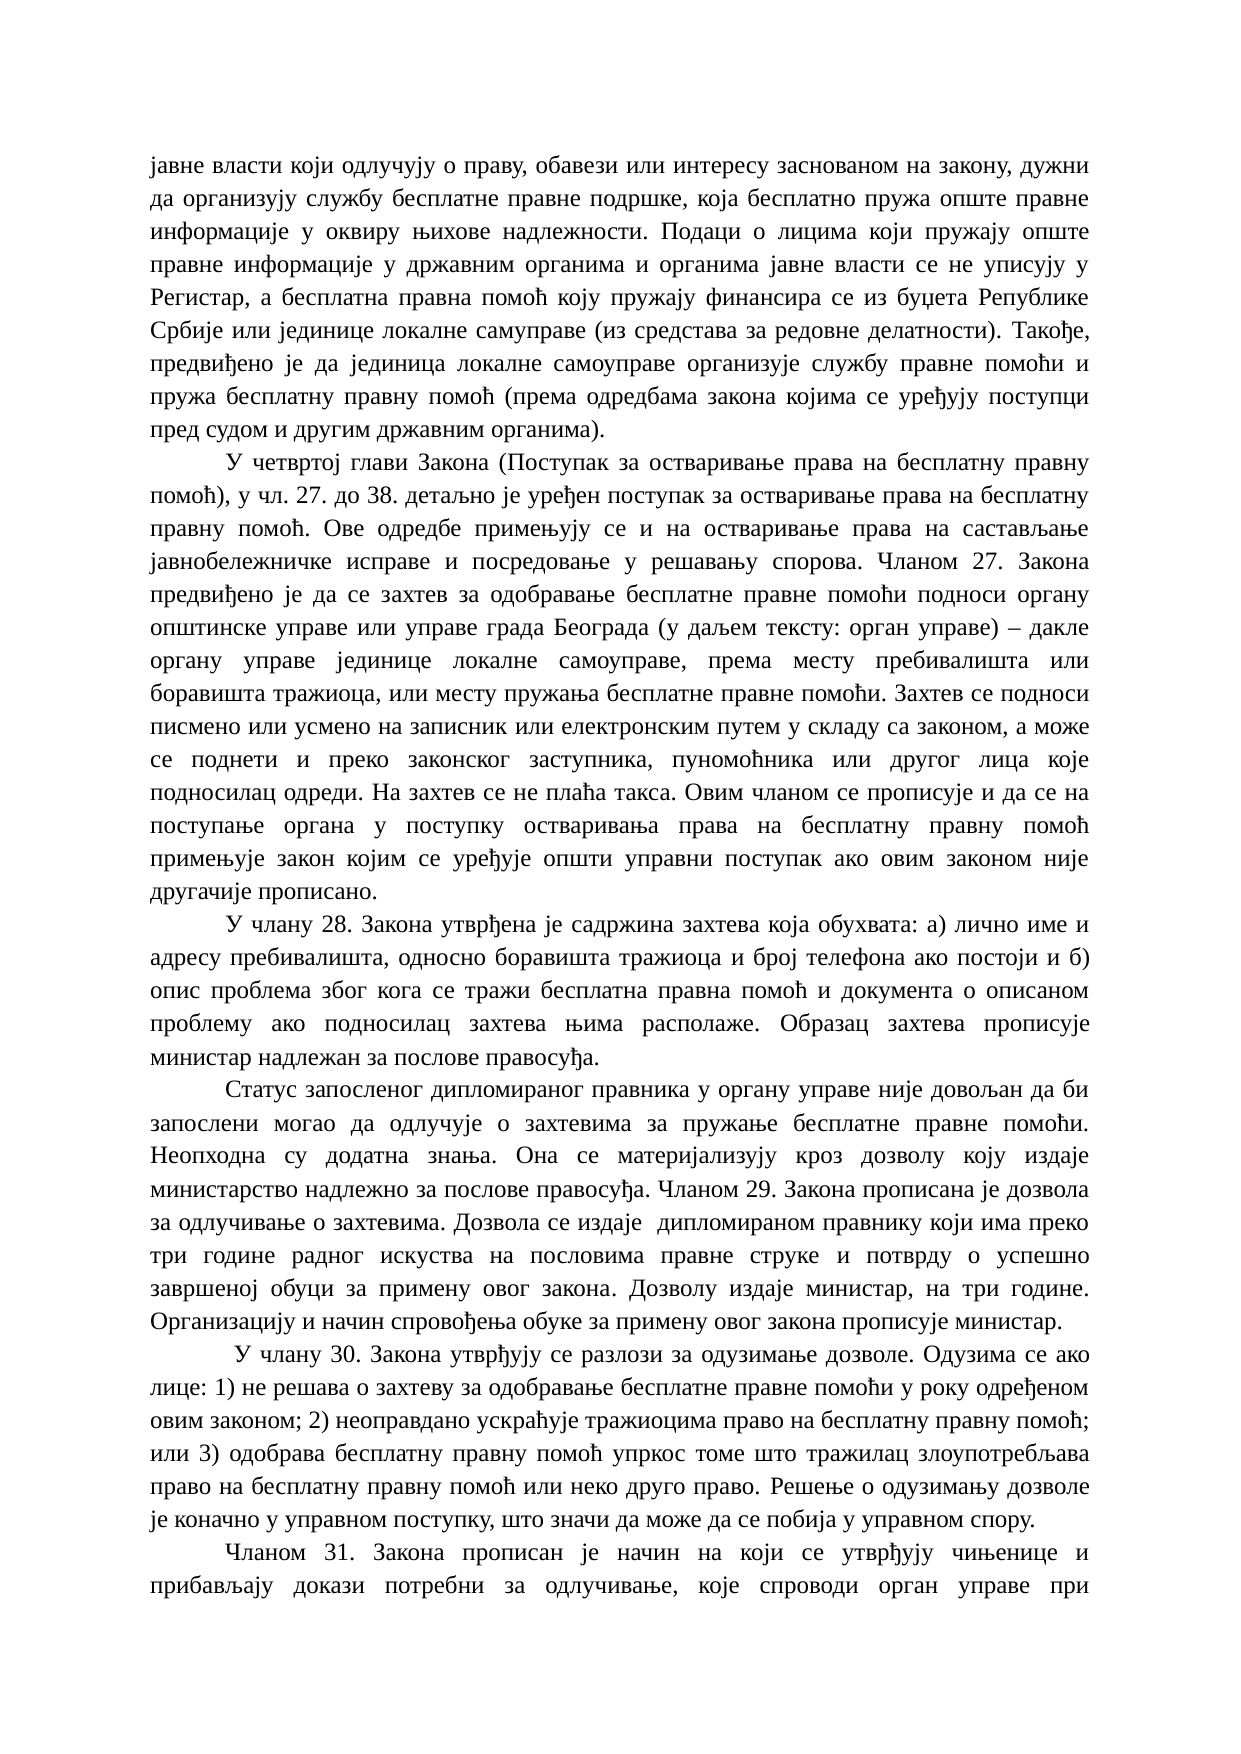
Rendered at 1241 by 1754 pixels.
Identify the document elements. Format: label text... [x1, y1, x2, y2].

text У члану 30. Закона утврђују се разлози за одузимање дозволе. Одузима се ако лице: 1) не решава о захтеву за одобравање бесплатне правне помоћи у року одређеном овим законом; 2) неоправдано ускраћује тражиоцима право на бесплатну правну помоћ; или 3) одобрава бесплатну правну помоћ упркос томе што тражилац злоупотребљава право на бесплатну правну помоћ или неко друго право. Решење о одузимању дозволе је коначно у управном поступку, што значи да може да се побија у управном спору. [150, 1339, 1090, 1533]
text У четвртој глави Закона (Поступак за остваривање права на бесплатну правну помоћ), у чл. 27. до 38. детаљно је уређен поступак за остваривање права на бесплатну правну помоћ. Ове одредбе примењују се и на остваривање права на састављање јавнобележничке исправе и посредовање у решавању спорова. Чланом 27. Закона предвиђено је да се захтев за одобравање бесплатне правне помоћи подноси органу општинске управе или управе града Београда (у даљем тексту: орган управе) – дакле органу управе јединице локалне самоуправе, према месту пребивалишта или боравишта тражиоца, или месту пружања бесплатне правне помоћи. Захтев се подноси писмено или усмено на записник или електронским путем у складу са законом, а може се поднети и преко законског заступника, пуномоћника или другог лица које подносилац одреди. На захтев се не плаћа такса. Овим чланом се прописује и да се на поступање органа у поступку остваривања права на бесплатну правну помоћ примењује закон којим се уређује општи управни поступак ако овим законом није другачије прописано. [150, 447, 1090, 905]
text У члану 28. Закона утврђена је садржина захтева која обухвата: а) лично име и адресу пребивалишта, односно боравишта тражиоца и број телефона ако постоји и б) опис проблема због кога се тражи бесплатна правна помоћ и документа о описаном проблему ако подносилац захтева њима располаже. Образац захтева прописује министар надлежан за послове правосуђа. [150, 909, 1090, 1070]
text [150, 150, 1090, 443]
text Статус запосленог дипломираног правника у органу управе није довољан да би запослени могао да одлучује о захтевима за пружање бесплатне правне помоћи. Неопходна су додатна знања. Она се материјализују кроз дозволу коју издаје министарство надлежно за послове правосуђа. Чланом 29. Закона прописана је дозвола за одлучивање о захтевима. Дозвола се издаје дипломираном правнику који има преко три године радног искуства на пословима правне струке и потврду о успешно завршеној обуци за примену овог закона. Дозволу издаје министар, на три године. Организацију и начин спровођења обуке за примену овог закона прописује министар. [150, 1074, 1090, 1334]
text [150, 1537, 1090, 1599]
